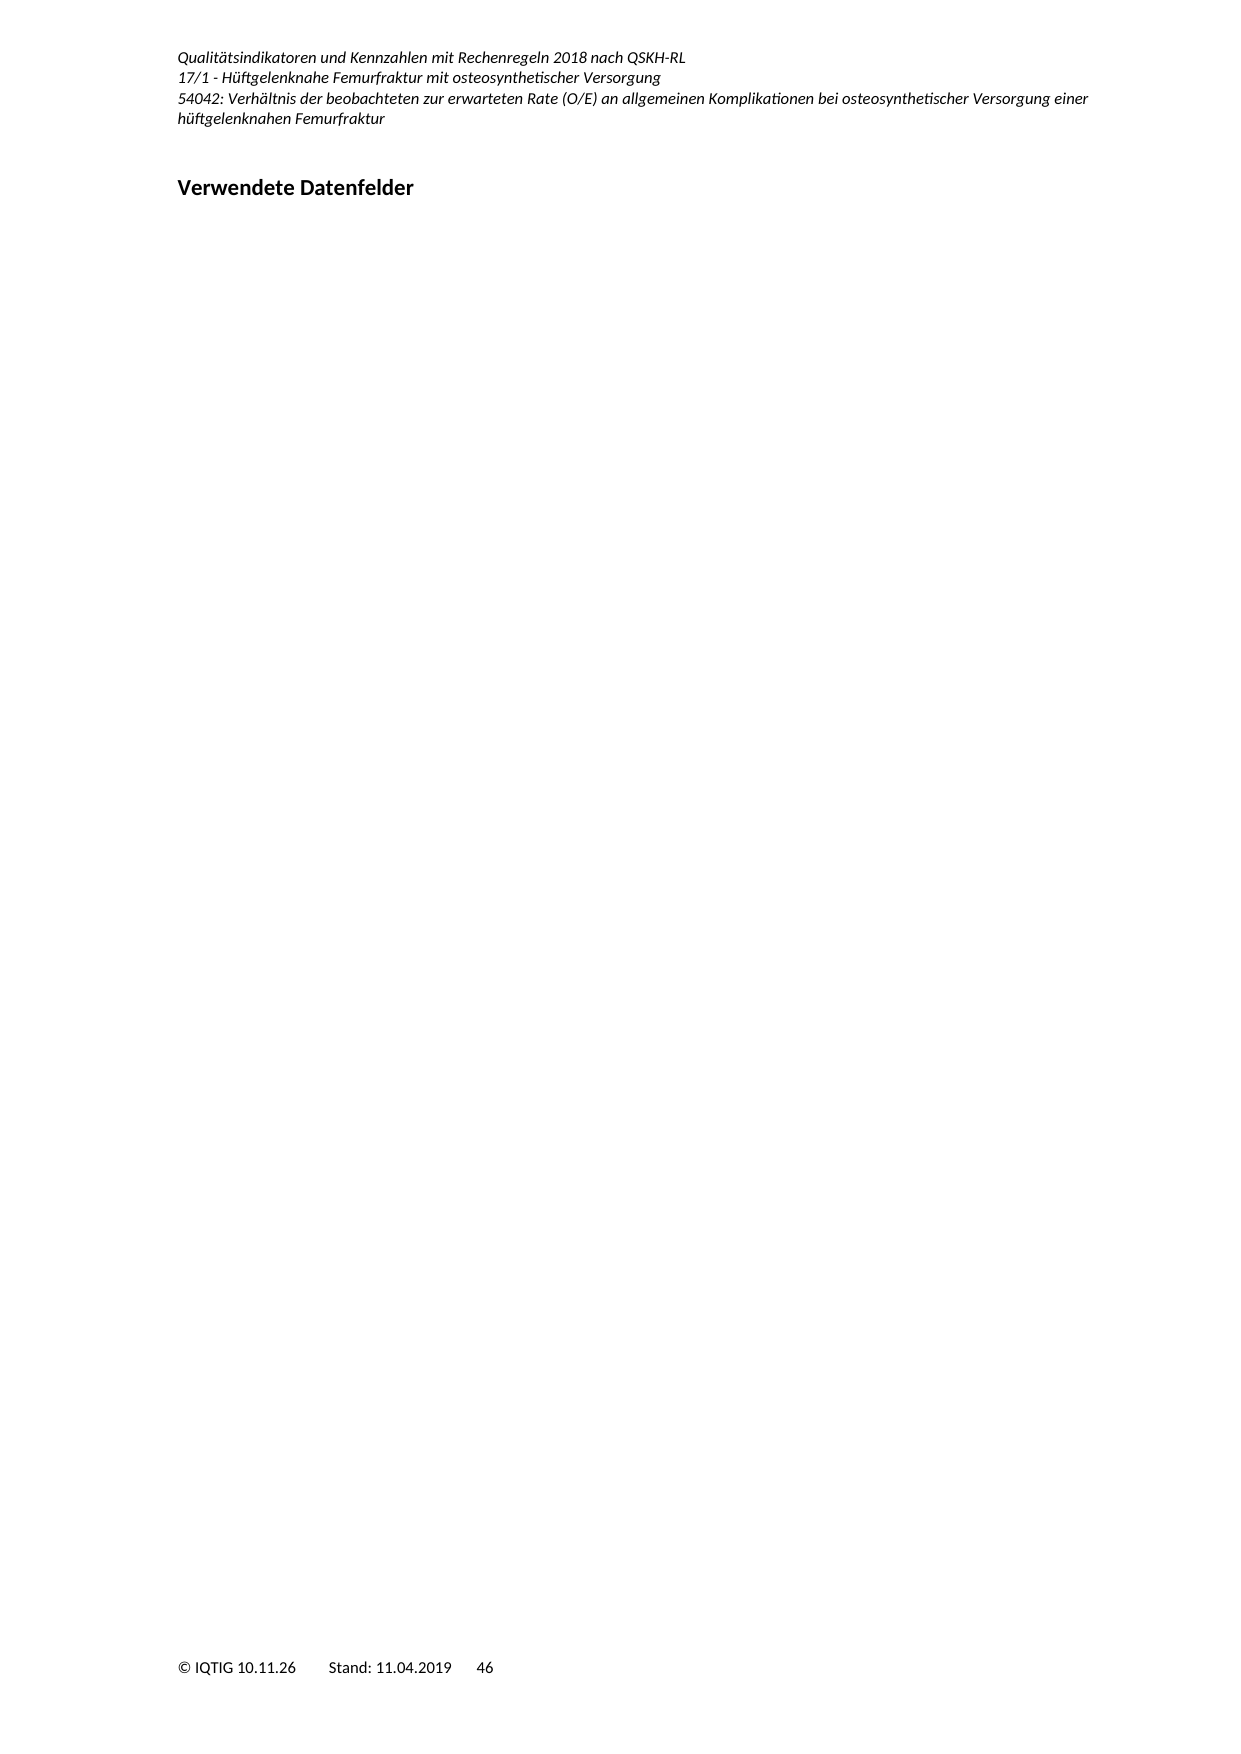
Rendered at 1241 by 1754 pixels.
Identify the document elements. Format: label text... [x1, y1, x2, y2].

text Verwendete Datenfelder [177, 173, 1122, 201]
